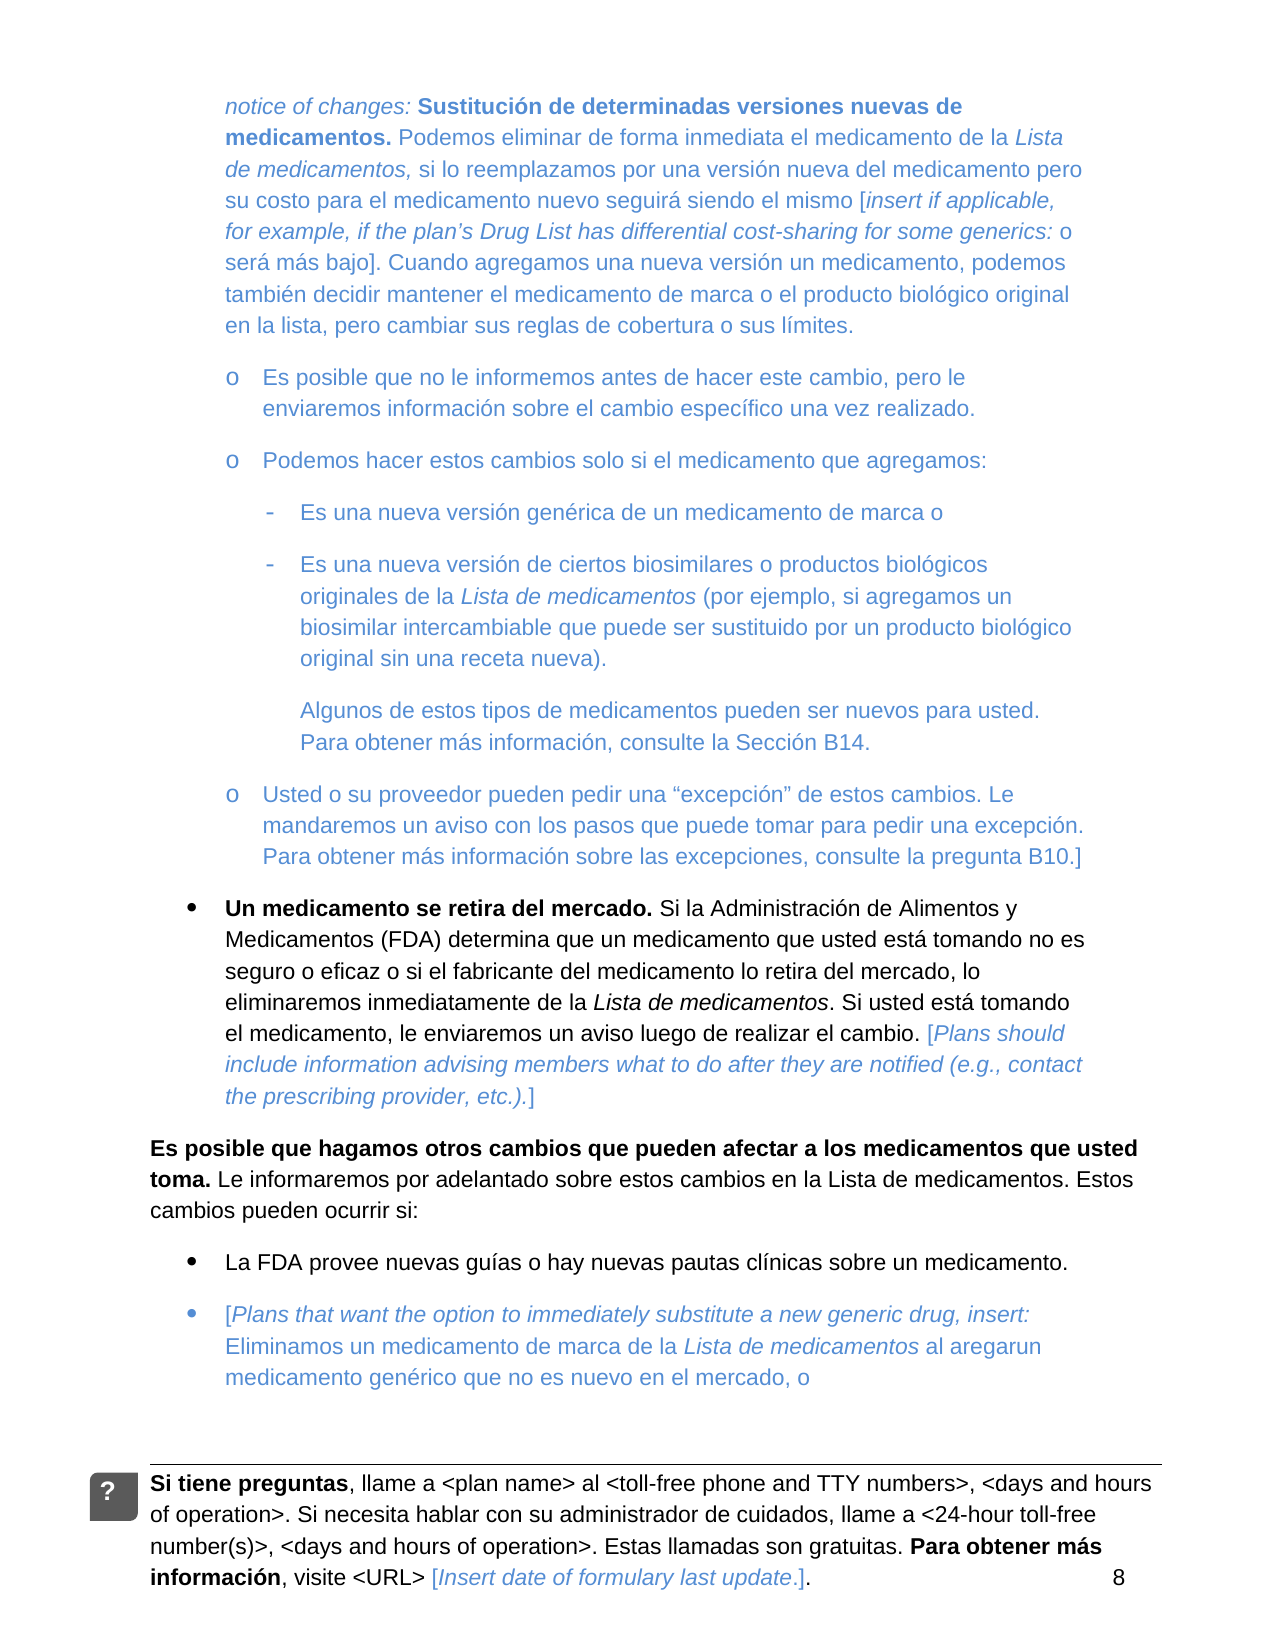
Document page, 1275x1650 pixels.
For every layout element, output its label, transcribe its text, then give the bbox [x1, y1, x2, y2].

list Algunos de estos tipos de medicamentos pueden ser nuevos para usted. Para obtener más información, consulte la Sección B14. [300, 694, 1087, 756]
list Es una nueva versión de ciertos biosimilares o productos biológicos originales de la Lista de medicamentos (por ejemplo, si agregamos un biosimilar intercambiable que puede ser sustituido por un producto biológico original sin una receta nueva). [262, 548, 1087, 673]
list Un medicamento se retira del mercado. Si la Administración de Alimentos y Medicamentos (FDA) determina que un medicamento que usted está tomando no es seguro o eficaz o si el fabricante del medicamento lo retira del mercado, lo eliminaremos inmediatamente de la Lista de medicamentos. Si usted está tomando el medicamento, le enviaremos un aviso luego de realizar el cambio. [Plans should include information advising members what to do after they are notified (e.g., contact the prescribing provider, etc.).] [187, 892, 1087, 1110]
list Es posible que hagamos otros cambios que pueden afectar a los medicamentos que usted toma. Le informaremos por adelantado sobre estos cambios en la Lista de medicamentos. Estos cambios pueden ocurrir si: [150, 1131, 1162, 1225]
list Es posible que no le informemos antes de hacer este cambio, pero le enviaremos información sobre el cambio específico una vez realizado. [225, 360, 1087, 423]
list Usted o su proveedor pueden pedir una “excepción” de estos cambios. Le mandaremos un aviso con los pasos que puede tomar para pedir una excepción. Para obtener más información sobre las excepciones, consulte la pregunta B10.] [225, 777, 1087, 871]
list [Plans that want the option to immediately substitute a new generic drug, insert: Eliminamos un medicamento de marca de la Lista de medicamentos al aregarun medicamento genérico que no es nuevo en el mercado, o [187, 1298, 1087, 1392]
list Es una nueva versión genérica de un medicamento de marca o [262, 496, 1087, 527]
list Podemos hacer estos cambios solo si el medicamento que agregamos: [225, 444, 1087, 475]
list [187, 89, 1087, 339]
list La FDA provee nuevas guías o hay nuevas pautas clínicas sobre un medicamento. [187, 1246, 1087, 1277]
